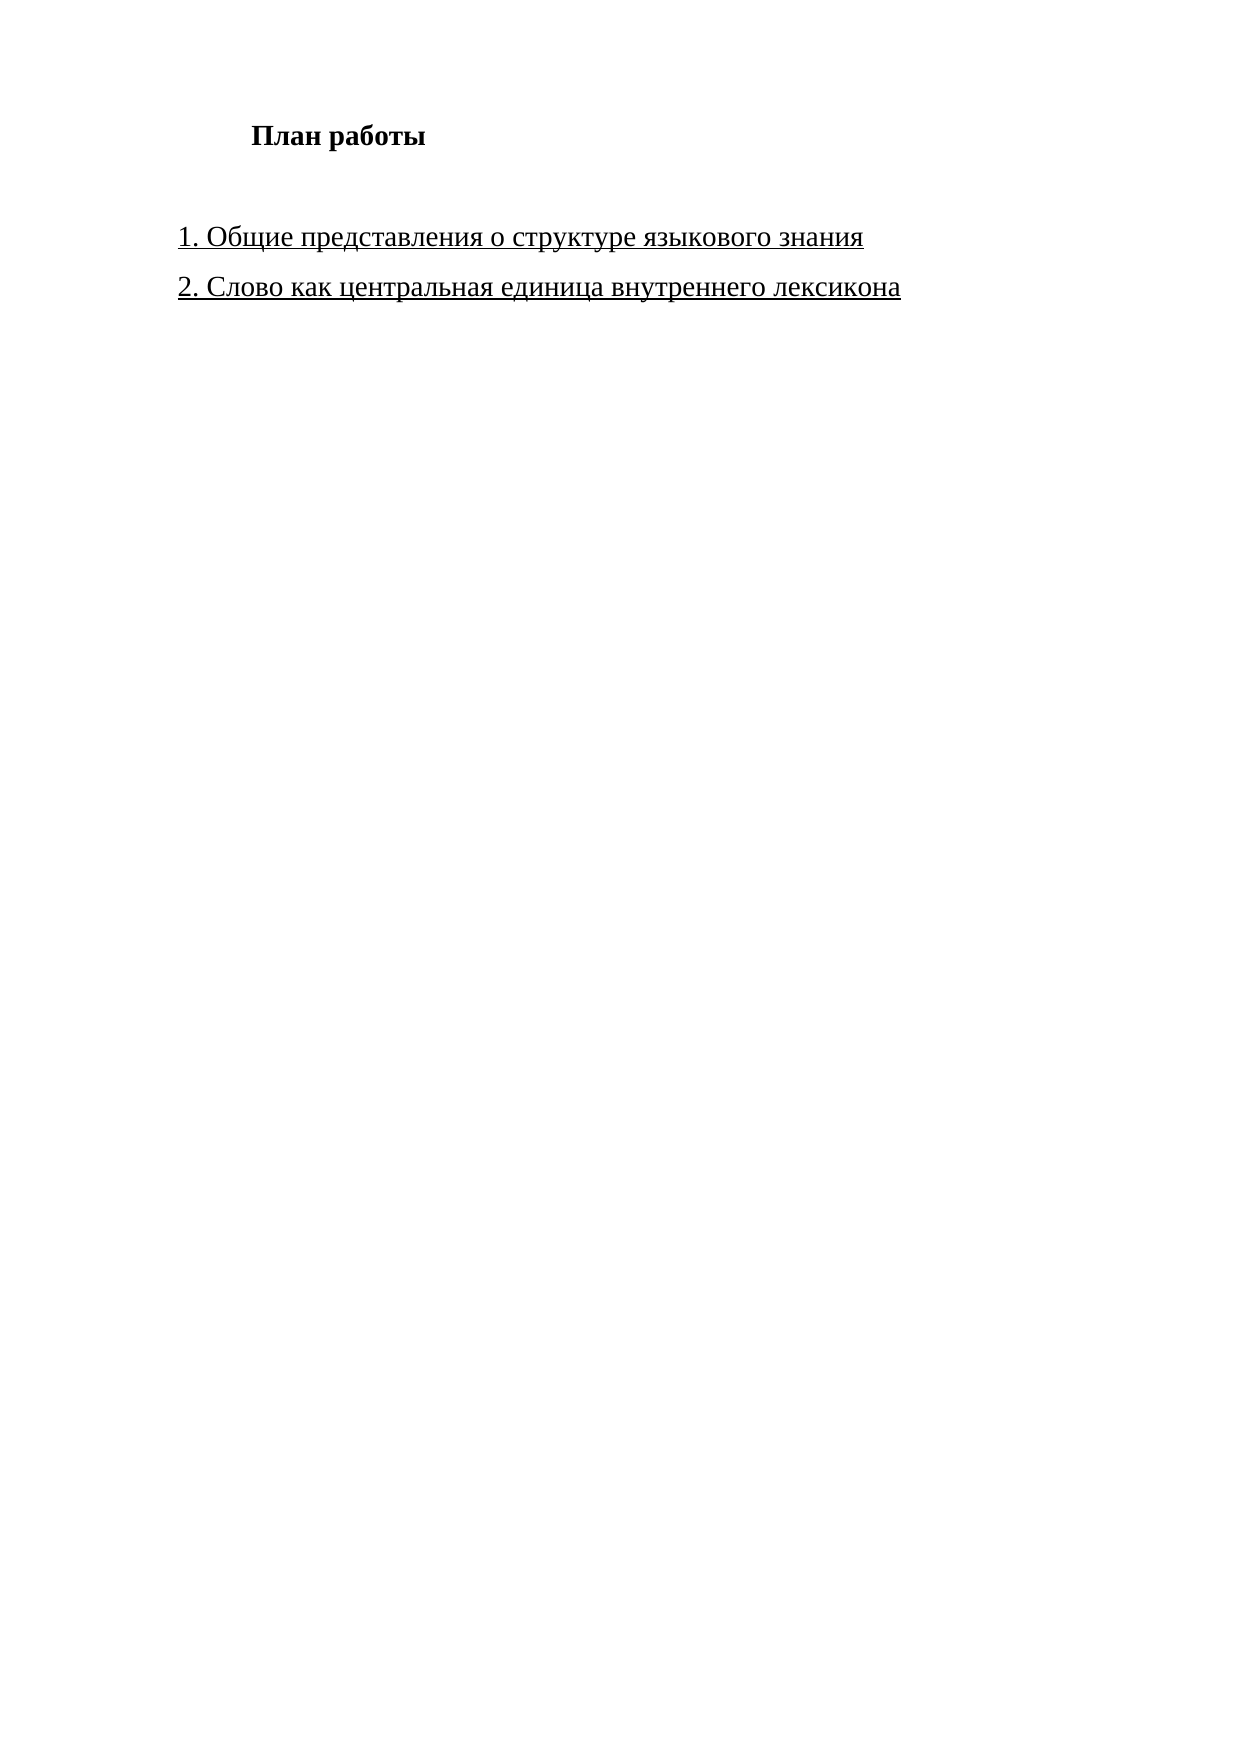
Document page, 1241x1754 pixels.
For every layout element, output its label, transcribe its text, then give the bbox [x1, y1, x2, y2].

text План работы [177, 118, 1152, 152]
text 2. Слово как центральная единица внутреннего лексикона [177, 269, 1152, 303]
text 1. Общие представления о структуре языкового знания [177, 219, 1152, 252]
